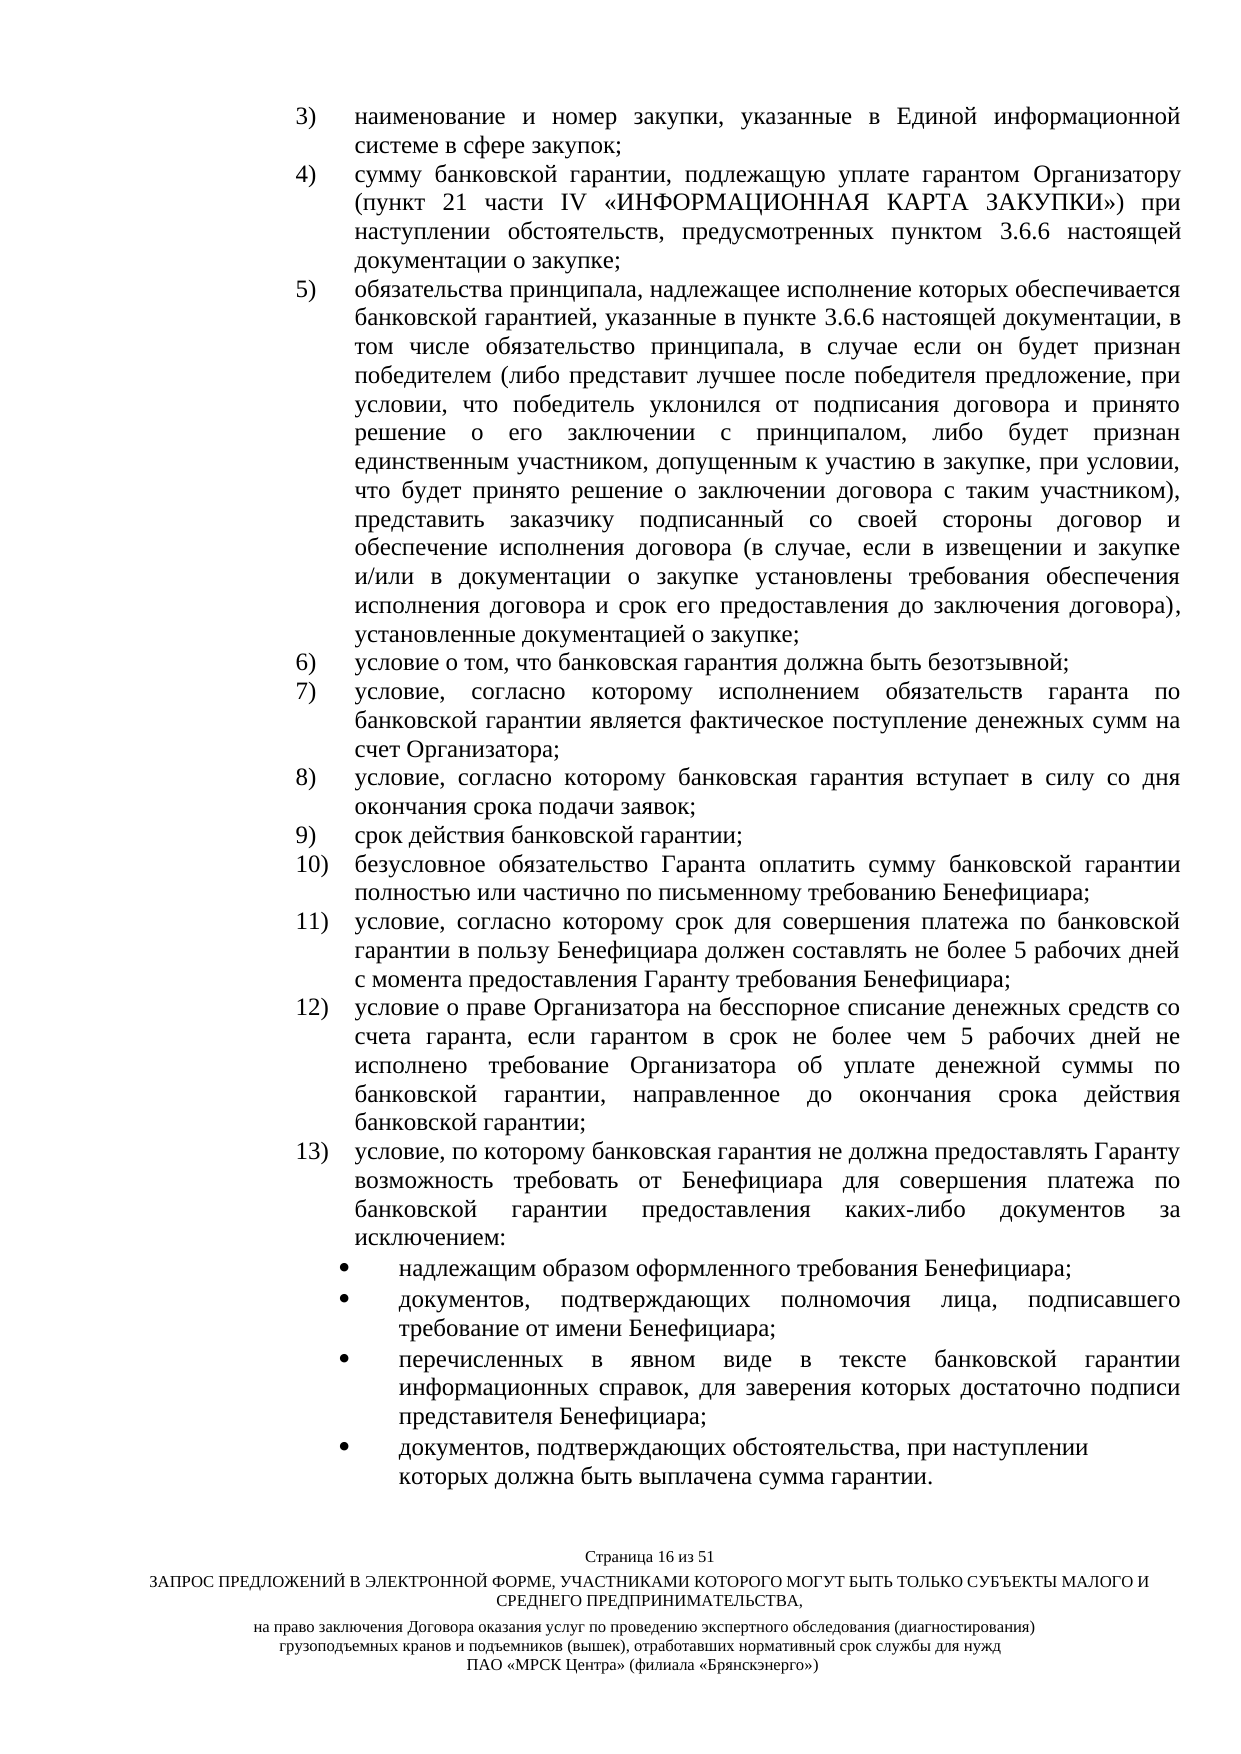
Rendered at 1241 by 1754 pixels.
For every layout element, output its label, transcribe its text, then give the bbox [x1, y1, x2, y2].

list сумму банковской гарантии, подлежащую уплате гарантом Организатору (пункт 21 части IV «ИНФОРМАЦИОННАЯ КАРТА ЗАКУПКИ») при наступлении обстоятельств, предусмотренных пунктом 3.6.6 настоящей документации о закупке; [295, 159, 1181, 274]
list наименование и номер закупки, указанные в Единой информационной системе в сфере закупок; [295, 101, 1181, 159]
list условие, по которому банковская гарантия не должна предоставлять Гаранту возможность требовать от Бенефициара для совершения платежа по банковской гарантии предоставления каких-либо документов за исключением: [295, 1136, 1181, 1251]
list обязательства принципала, надлежащее исполнение которых обеспечивается банковской гарантией, указанные в пункте 3.6.6 настоящей документации, в том числе обязательство принципала, в случае если он будет признан победителем (либо представит лучшее после победителя предложение, при условии, что победитель уклонился от подписания договора и принято решение о его заключении с принципалом, либо будет признан единственным участником, допущенным к участию в закупке, при условии, что будет принято решение о заключении договора с таким участником), представить заказчику подписанный со своей стороны договор и обеспечение исполнения договора (в случае, если в извещении и закупке и/или в документации о закупке установлены требования обеспечения исполнения договора и срок его предоставления до заключения договора), установленные документацией о закупке; [295, 274, 1181, 647]
list перечисленных в явном виде в тексте банковской гарантии информационных справок, для заверения которых достаточно подписи представителя Бенефициара; [340, 1344, 1181, 1430]
list безусловное обязательство Гаранта оплатить сумму банковской гарантии полностью или частично по письменному требованию Бенефициара; [295, 849, 1181, 906]
list условие о том, что банковская гарантия должна быть безотзывной; [295, 647, 1181, 676]
list условие, согласно которому исполнением обязательств гаранта по банковской гарантии является фактическое поступление денежных сумм на счет Организатора; [295, 676, 1181, 762]
list условие, согласно которому срок для совершения платежа по банковской гарантии в пользу Бенефициара должен составлять не более 5 рабочих дней с момента предоставления Гаранту требования Бенефициара; [295, 906, 1181, 992]
list срок действия банковской гарантии; [295, 820, 1181, 849]
list условие, согласно которому банковская гарантия вступает в силу со дня окончания срока подачи заявок; [295, 762, 1181, 820]
list документов, подтверждающих полномочия лица, подписавшего требование от имени Бенефициара; [340, 1284, 1181, 1342]
list надлежащим образом оформленного требования Бенефициара; [340, 1253, 1181, 1282]
list документов, подтверждающих обстоятельства, при наступлении которых должна быть выплачена сумма гарантии. [340, 1432, 1181, 1489]
list условие о праве Организатора на бесспорное списание денежных средств со счета гаранта, если гарантом в срок не более чем 5 рабочих дней не исполнено требование Организатора об уплате денежной суммы по банковской гарантии, направленное до окончания срока действия банковской гарантии; [295, 992, 1181, 1136]
